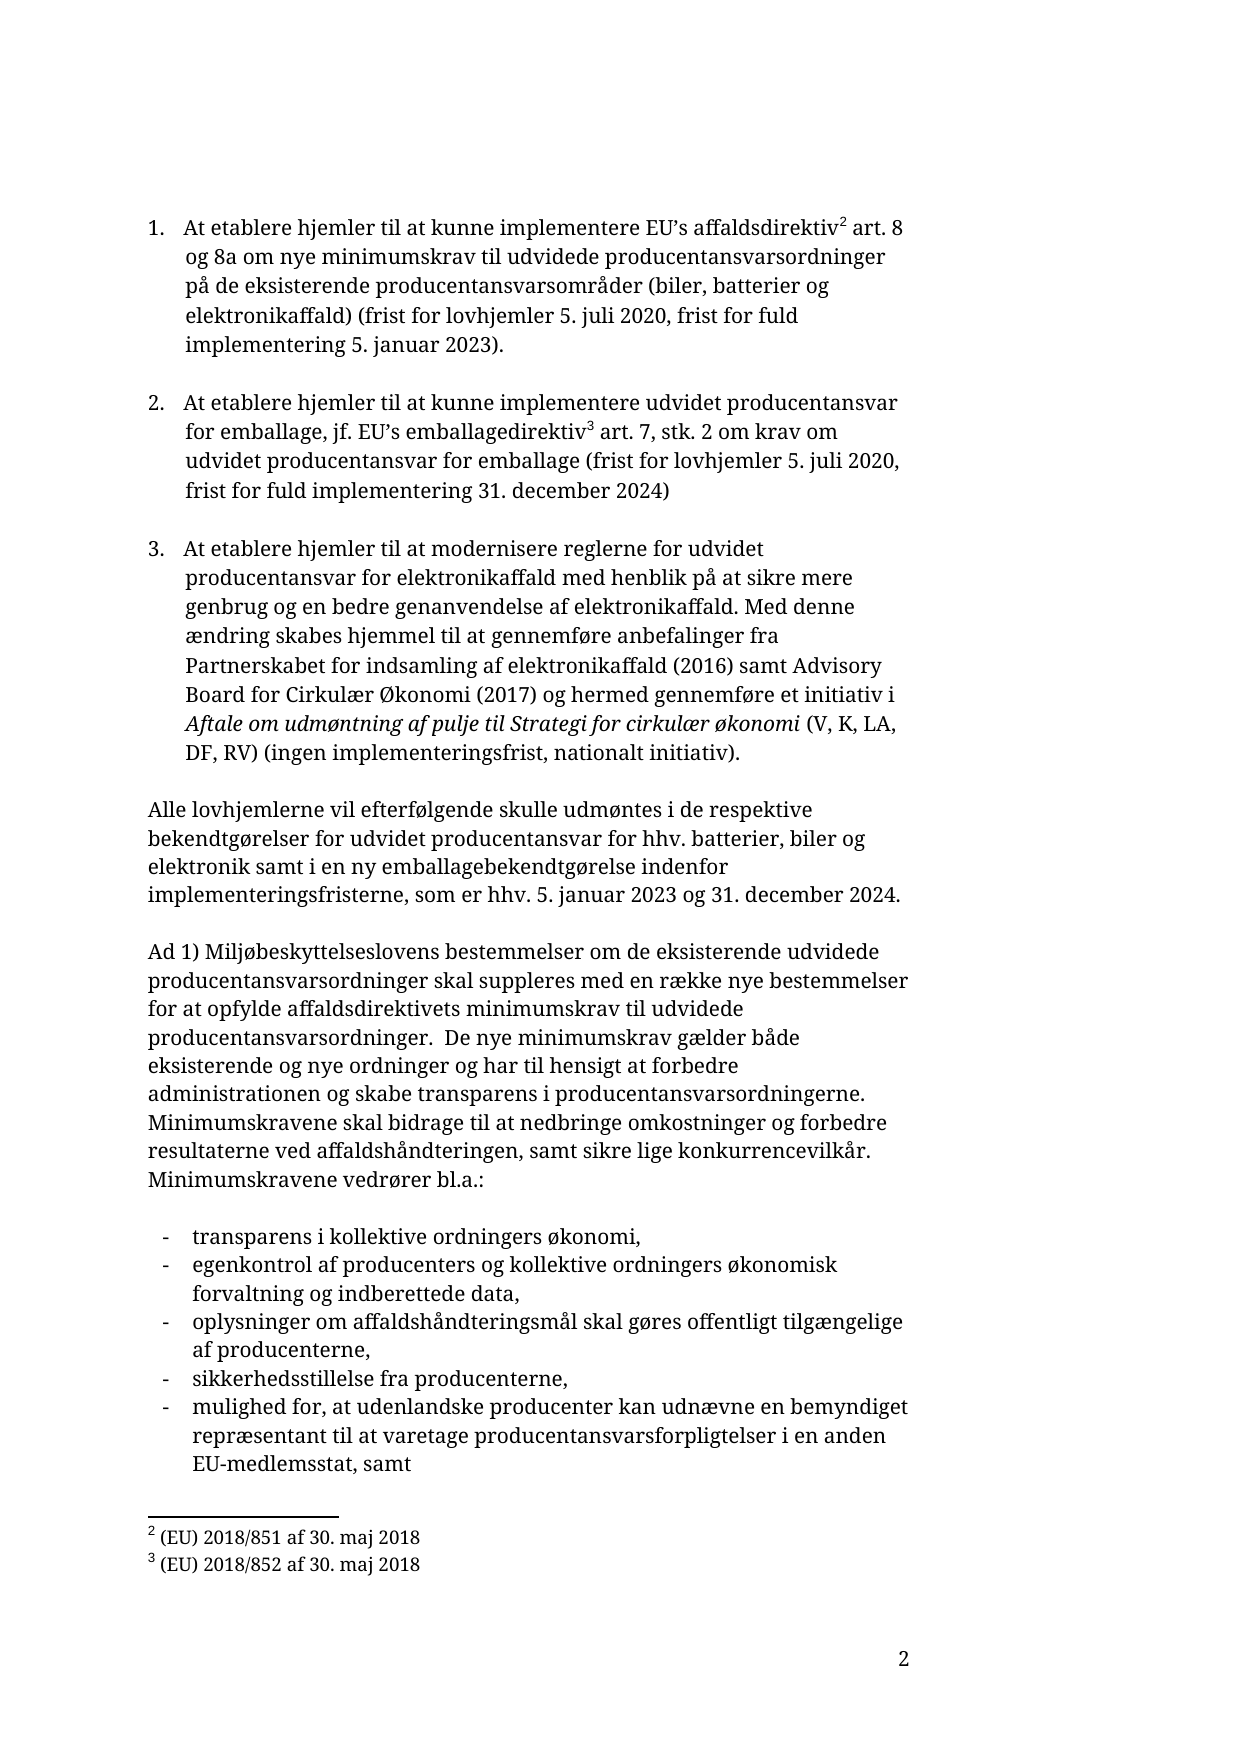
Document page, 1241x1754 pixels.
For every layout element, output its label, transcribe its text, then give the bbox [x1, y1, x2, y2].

list mulighed for, at udenlandske producenter kan udnævne en bemyndiget repræsentant til at varetage producentansvarsforpligtelser i en anden EU-medlemsstat, samt [162, 1392, 909, 1478]
text Alle lovhjemlerne vil efterfølgende skulle udmøntes i de respektive bekendtgørelser for udvidet producentansvar for hhv. batterier, biler og elektronik samt i en ny emballagebekendtgørelse indenfor implementeringsfristerne, som er hhv. 5. januar 2023 og 31. december 2024. [148, 795, 909, 909]
list transparens i kollektive ordningers økonomi, [162, 1222, 909, 1250]
list egenkontrol af producenters og kollektive ordningers økonomisk forvaltning og indberettede data, [162, 1250, 909, 1307]
list sikkerhedsstillelse fra producenterne, [162, 1364, 909, 1392]
text Ad 1) Miljøbeskyttelseslovens bestemmelser om de eksisterende udvidede producentansvarsordninger skal suppleres med en række nye bestemmelser for at opfylde affaldsdirektivets minimumskrav til udvidede producentansvarsordninger. De nye minimumskrav gælder både eksisterende og nye ordninger og har til hensigt at forbedre administrationen og skabe transparens i producentansvarsordningerne. Minimumskravene skal bidrage til at nedbringe omkostninger og forbedre resultaterne ved affaldshåndteringen, samt sikre lige konkurrencevilkår. Minimumskravene vedrører bl.a.: [148, 937, 909, 1193]
list At etablere hjemler til at modernisere reglerne for udvidet producentansvar for elektronikaffald med henblik på at sikre mere genbrug og en bedre genanvendelse af elektronikaffald. Med denne ændring skabes hjemmel til at gennemføre anbefalinger fra Partnerskabet for indsamling af elektronikaffald (2016) samt Advisory Board for Cirkulær Økonomi (2017) og hermed gennemføre et initiativ i Aftale om udmøntning af pulje til Strategi for cirkulær økonomi (V, K, LA, DF, RV) (ingen implementeringsfrist, nationalt initiativ). [148, 533, 909, 767]
list At etablere hjemler til at kunne implementere udvidet producentansvar for emballage, jf. EU’s emballagedirektiv art. 7, stk. 2 om krav om udvidet producentansvar for emballage (frist for lovhjemler 5. juli 2020, frist for fuld implementering 31. december 2024) [148, 388, 909, 504]
list oplysninger om affaldshåndteringsmål skal gøres offentligt tilgængelige af producenterne, [162, 1307, 909, 1364]
list At etablere hjemler til at kunne implementere EU’s affaldsdirektiv art. 8 og 8a om nye minimumskrav til udvidede producentansvarsordninger på de eksisterende producentansvarsområder (biler, batterier og elektronikaffald) (frist for lovhjemler 5. juli 2020, frist for fuld implementering 5. januar 2023). [148, 213, 909, 358]
